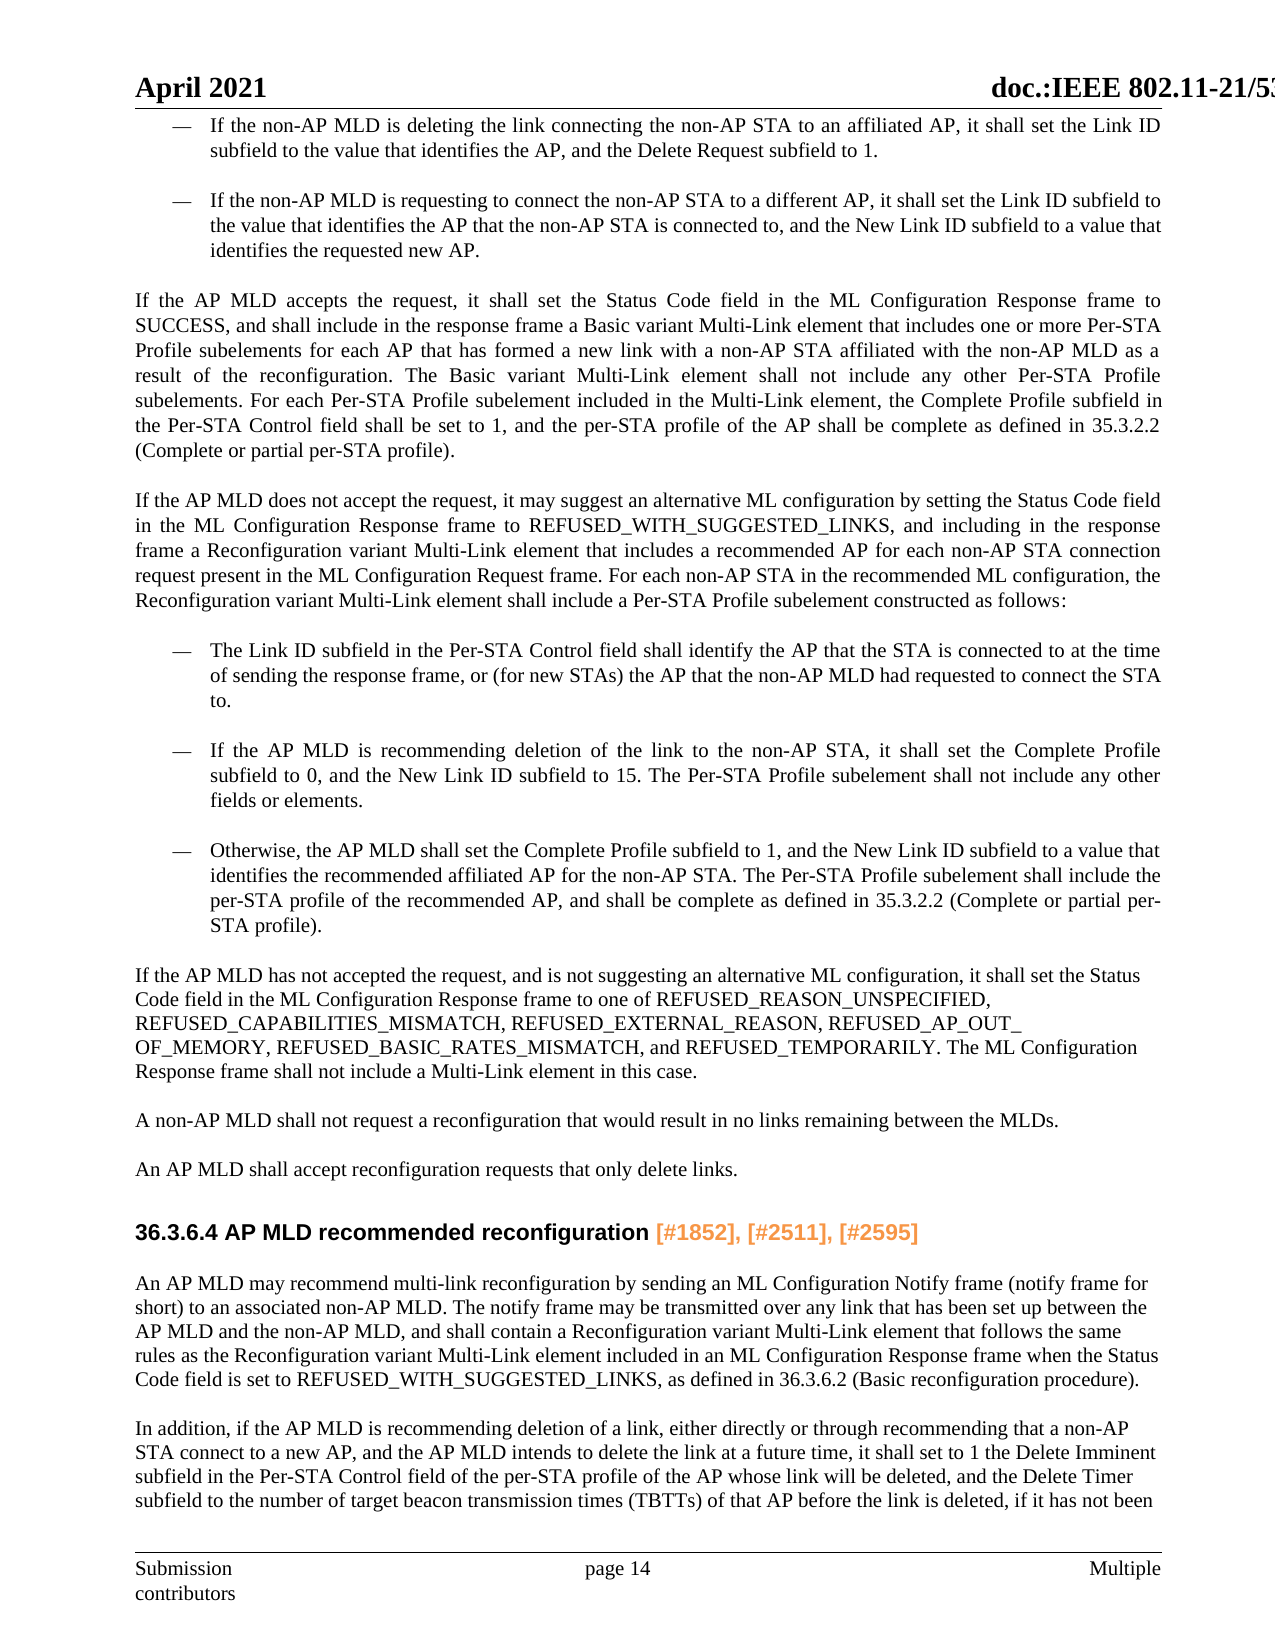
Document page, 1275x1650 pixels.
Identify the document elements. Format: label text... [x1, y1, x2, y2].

text If the AP MLD has not accepted the request, and is not suggesting an alternative ML configuration, it shall set the Status Code field in the ML Configuration Response frame to one of REFUSED_REASON_UNSPECIFIED, REFUSED_CAPABILITIES_MISMATCH, REFUSED_EXTERNAL_REASON, REFUSED_AP_OUT_ OF_MEMORY, REFUSED_BASIC_RATES_MISMATCH, and REFUSED_TEMPORARILY. The ML Configuration Response frame shall not include a Multi-Link element in this case. [135, 962, 1162, 1083]
list The Link ID subfield in the Per-STA Control field shall identify the AP that the STA is connected to at the time of sending the response frame, or (for new STAs) the AP that the non-AP MLD had requested to connect the STA to. [172, 637, 1162, 712]
list If the AP MLD is recommending deletion of the link to the non-AP STA, it shall set the Complete Profile subfield to 0, and the New Link ID subfield to 15. The Per-STA Profile subelement shall not include any other fields or elements. [172, 737, 1162, 812]
text A non-AP MLD shall not request a reconfiguration that would result in no links remaining between the MLDs. [135, 1108, 1162, 1132]
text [135, 1416, 1162, 1512]
text If the AP MLD accepts the request, it shall set the Status Code field in the ML Configuration Response frame to SUCCESS, and shall include in the response frame a Basic variant Multi-Link element that includes one or more Per-STA Profile subelements for each AP that has formed a new link with a non-AP STA affiliated with the non-AP MLD as a result of the reconfiguration. The Basic variant Multi-Link element shall not include any other Per-STA Profile subelements. For each Per-STA Profile subelement included in the Multi-Link element, the Complete Profile subfield in the Per-STA Control field shall be set to 1, and the per-STA profile of the AP shall be complete as defined in 35.3.2.2 (Complete or partial per-STA profile). [135, 287, 1162, 462]
list If the non-AP MLD is requesting to connect the non-AP STA to a different AP, it shall set the Link ID subfield to the value that identifies the AP that the non-AP STA is connected to, and the New Link ID subfield to a value that identifies the requested new AP. [172, 187, 1162, 262]
text If the AP MLD does not accept the request, it may suggest an alternative ML configuration by setting the Status Code field in the ML Configuration Response frame to REFUSED_WITH_SUGGESTED_LINKS, and including in the response frame a Reconfiguration variant Multi-Link element that includes a recommended AP for each non-AP STA connection request present in the ML Configuration Request frame. For each non-AP STA in the recommended ML configuration, the Reconfiguration variant Multi-Link element shall include a Per-STA Profile subelement constructed as follows: [135, 487, 1162, 612]
text An AP MLD may recommend multi-link reconfiguration by sending an ML Configuration Notify frame (notify frame for short) to an associated non-AP MLD. The notify frame may be transmitted over any link that has been set up between the AP MLD and the non-AP MLD, and shall contain a Reconfiguration variant Multi-Link element that follows the same rules as the Reconfiguration variant Multi-Link element included in an ML Configuration Response frame when the Status Code field is set to REFUSED_WITH_SUGGESTED_LINKS, as defined in 36.3.6.2 (Basic reconfiguration procedure). [135, 1271, 1162, 1391]
list If the non-AP MLD is deleting the link connecting the non-AP STA to an affiliated AP, it shall set the Link ID subfield to the value that identifies the AP, and the Delete Request subfield to 1. [172, 112, 1162, 162]
text An AP MLD shall accept reconfiguration requests that only delete links. [135, 1157, 1162, 1181]
text 36.3.6.4 AP MLD recommended reconfiguration [#1852], [#2511], [#2595] [135, 1218, 1162, 1246]
list Otherwise, the AP MLD shall set the Complete Profile subfield to 1, and the New Link ID subfield to a value that identifies the recommended affiliated AP for the non-AP STA. The Per-STA Profile subelement shall include the per-STA profile of the recommended AP, and shall be complete as defined in 35.3.2.2 (Complete or partial per-STA profile). [172, 837, 1162, 937]
